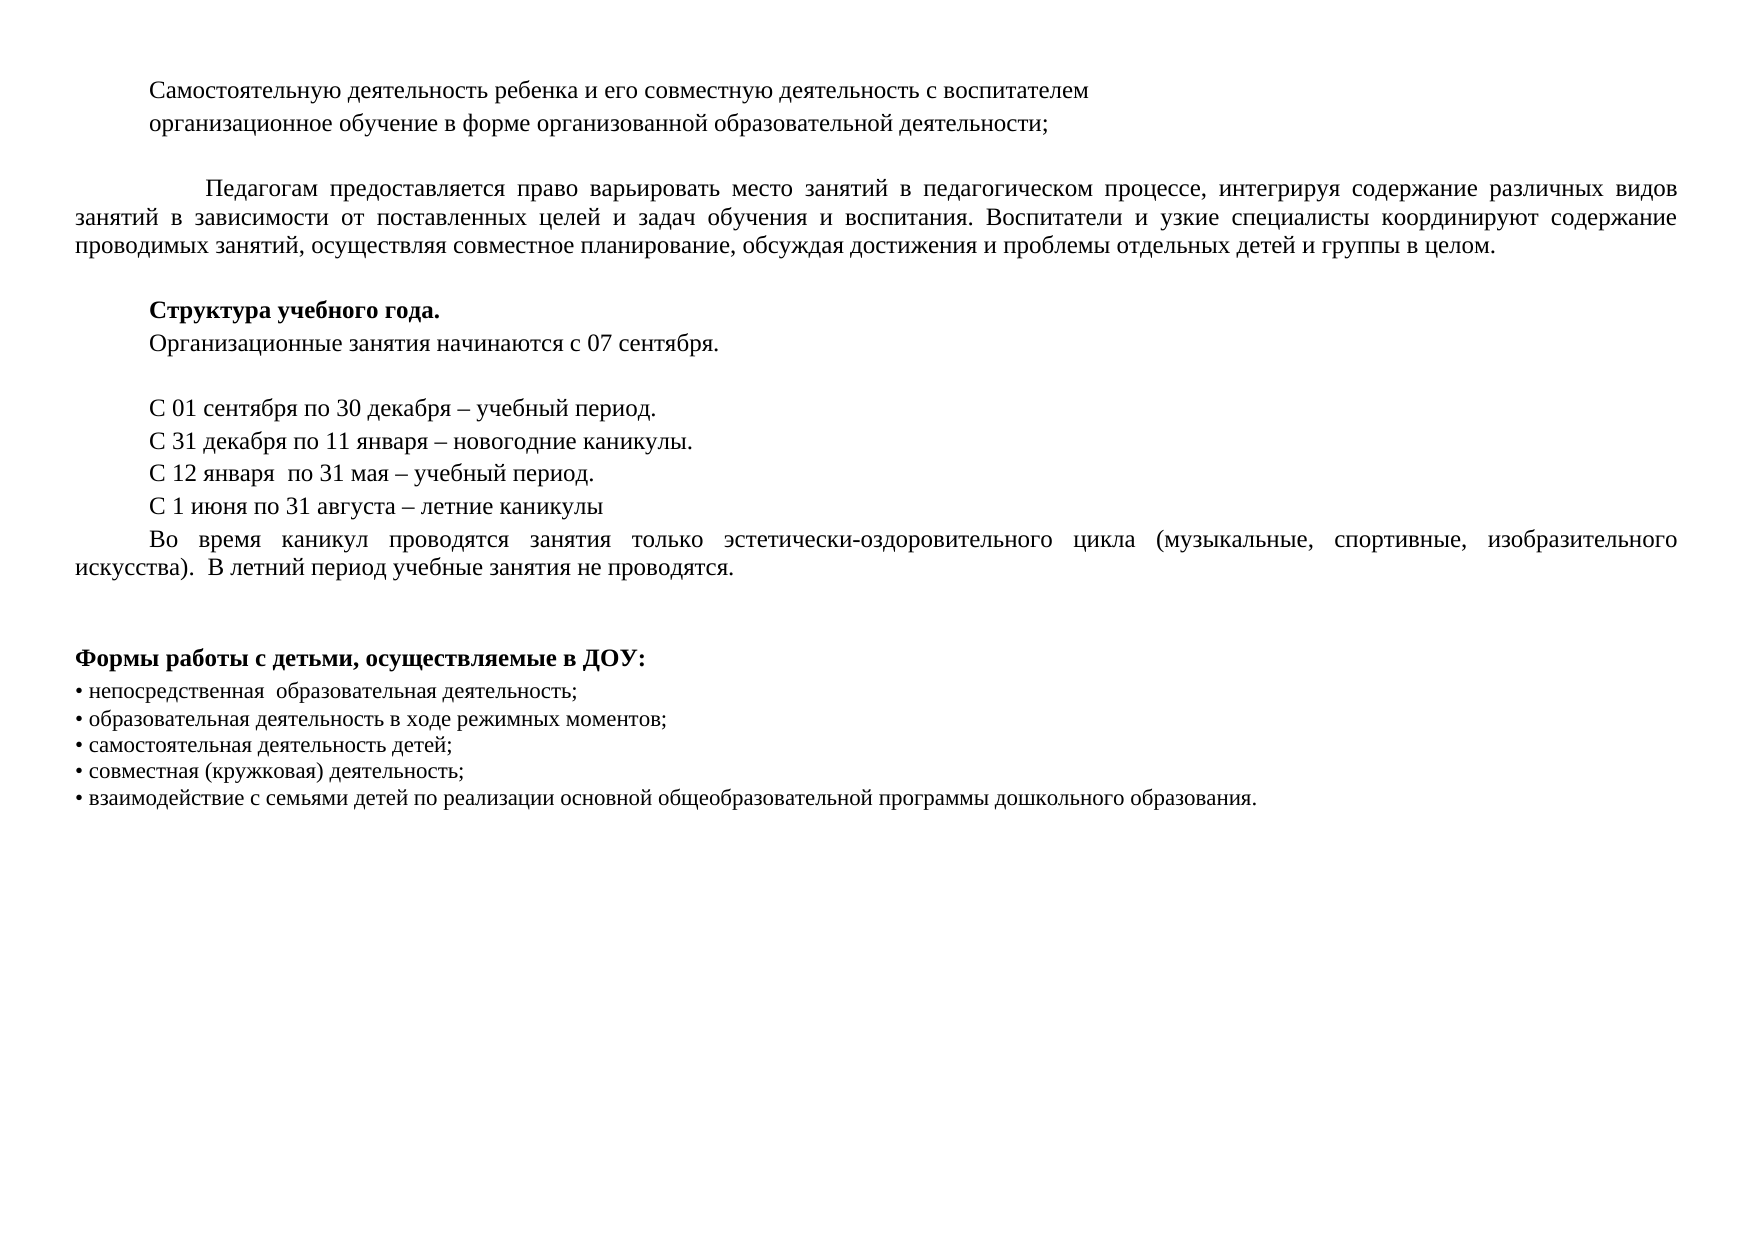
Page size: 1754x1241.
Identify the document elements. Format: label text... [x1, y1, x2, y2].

text С 1 июня по 31 августа – летние каникулы [75, 491, 1679, 520]
text С 12 января по 31 мая – учебный период. [75, 458, 1679, 487]
text Самостоятельную деятельность ребенка и его совместную деятельность с воспитателем [75, 75, 1679, 104]
text Педагогам предоставляется право варьировать место занятий в педагогическом процессе, интегрируя содержание различных видов занятий в зависимости от поставленных целей и задач обучения и воспитания. Воспитатели и узкие специалисты координируют содержание проводимых занятий, осуществляя совместное планирование, обсуждая достижения и проблемы отдельных детей и группы в целом. [75, 173, 1679, 259]
text С 31 декабря по 11 января – новогодние каникулы. [75, 426, 1679, 455]
text Формы работы с детьми, осуществляемые в ДОУ: • непосредственная образовательная деятельность; • образовательная деятельность в ходе режимных моментов; • самостоятельная деятельность детей; • совместная (кружковая) деятельность; • взаимодействие с семьями детей по реализации основной общеобразовательной программы дошкольного образования. [453, 643, 1679, 810]
text Организационные занятия начинаются с 07 сентября. [75, 328, 1679, 357]
text организационное обучение в форме организованной образовательной деятельности; [75, 108, 1679, 136]
text С 01 сентября по 30 декабря – учебный период. [75, 393, 1679, 422]
text Во время каникул проводятся занятия только эстетически-оздоровительного цикла (музыкальные, спортивные, изобразительного искусства). В летний период учебные занятия не проводятся. [75, 524, 1679, 581]
text Структура учебного года. [75, 296, 1679, 324]
